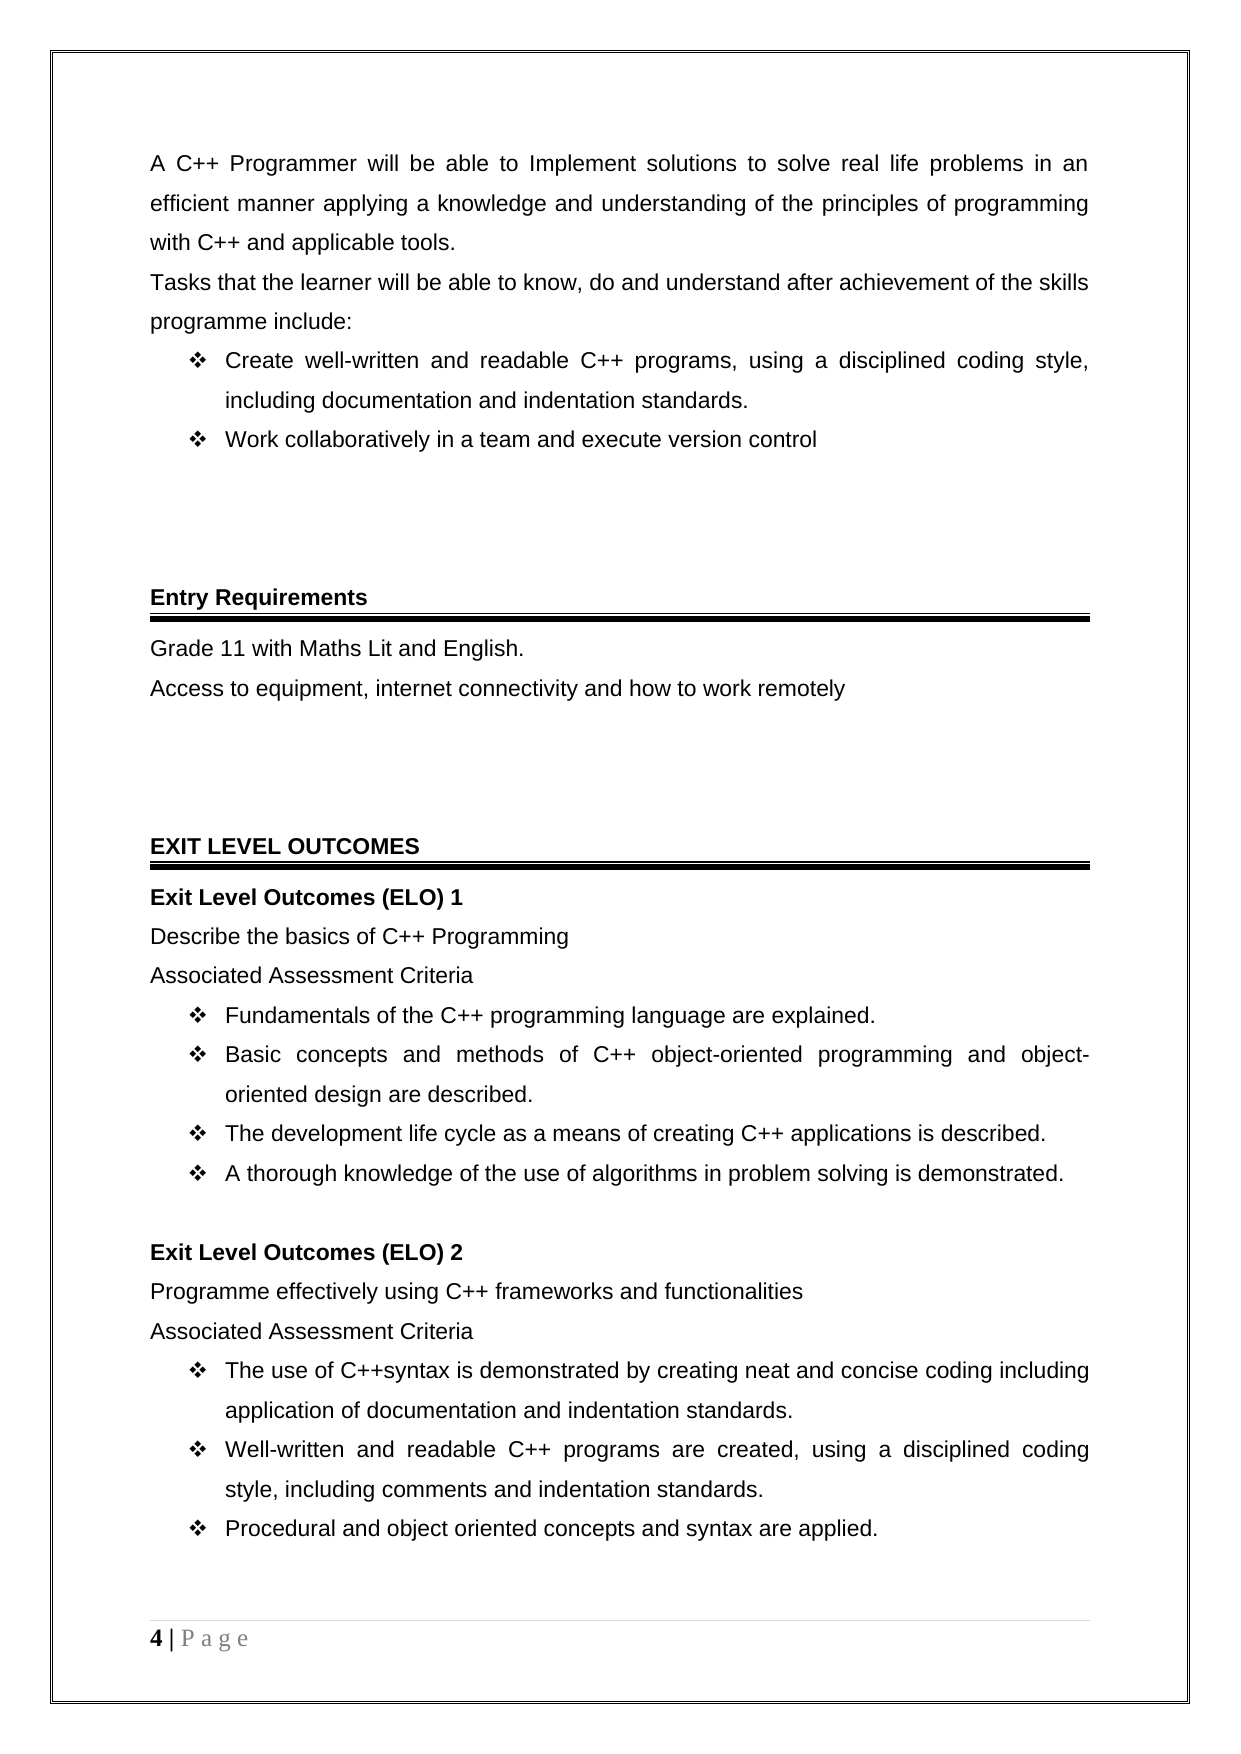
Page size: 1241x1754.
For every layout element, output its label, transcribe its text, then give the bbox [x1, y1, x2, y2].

list The development life cycle as a means of creating C++ applications is described. [187, 1120, 1090, 1147]
text Grade 11 with Maths Lit and English. [150, 635, 1090, 662]
list The use of C++syntax is demonstrated by creating neat and concise coding including application of documentation and indentation standards. [187, 1357, 1090, 1423]
list Basic concepts and methods of C++ object-oriented programming and object-oriented design are described. [187, 1041, 1090, 1107]
text Programme effectively using C++ frameworks and functionalities [150, 1278, 1090, 1305]
list Procedural and object oriented concepts and syntax are applied. [187, 1515, 1090, 1542]
text Describe the basics of C++ Programming [150, 923, 1090, 949]
text Exit Level Outcomes (ELO) 2 [150, 1239, 1090, 1265]
list Create well-written and readable C++ programs, using a disciplined coding style, including documentation and indentation standards. [187, 347, 1090, 413]
text Associated Assessment Criteria [150, 962, 1090, 989]
list Work collaboratively in a team and execute version control [187, 426, 1090, 453]
list Well-written and readable C++ programs are created, using a disciplined coding style, including comments and indentation standards. [187, 1436, 1090, 1502]
text Associated Assessment Criteria [150, 1318, 1090, 1344]
text Entry Requirements [150, 584, 1090, 613]
text Exit Level Outcomes (ELO) 1 [150, 883, 1090, 910]
text Tasks that the learner will be able to know, do and understand after achievement of the skills programme include: [150, 268, 1090, 334]
list A thorough knowledge of the use of algorithms in problem solving is demonstrated. [187, 1160, 1090, 1186]
list Fundamentals of the C++ programming language are explained. [187, 1002, 1090, 1028]
text Access to equipment, internet connectivity and how to work remotely [150, 675, 1090, 701]
text A C++ Programmer will be able to Implement solutions to solve real life problems in an efficient manner applying a knowledge and understanding of the principles of programming with C++ and applicable tools. [150, 150, 1090, 255]
text EXIT LEVEL OUTCOMES [150, 833, 1090, 861]
